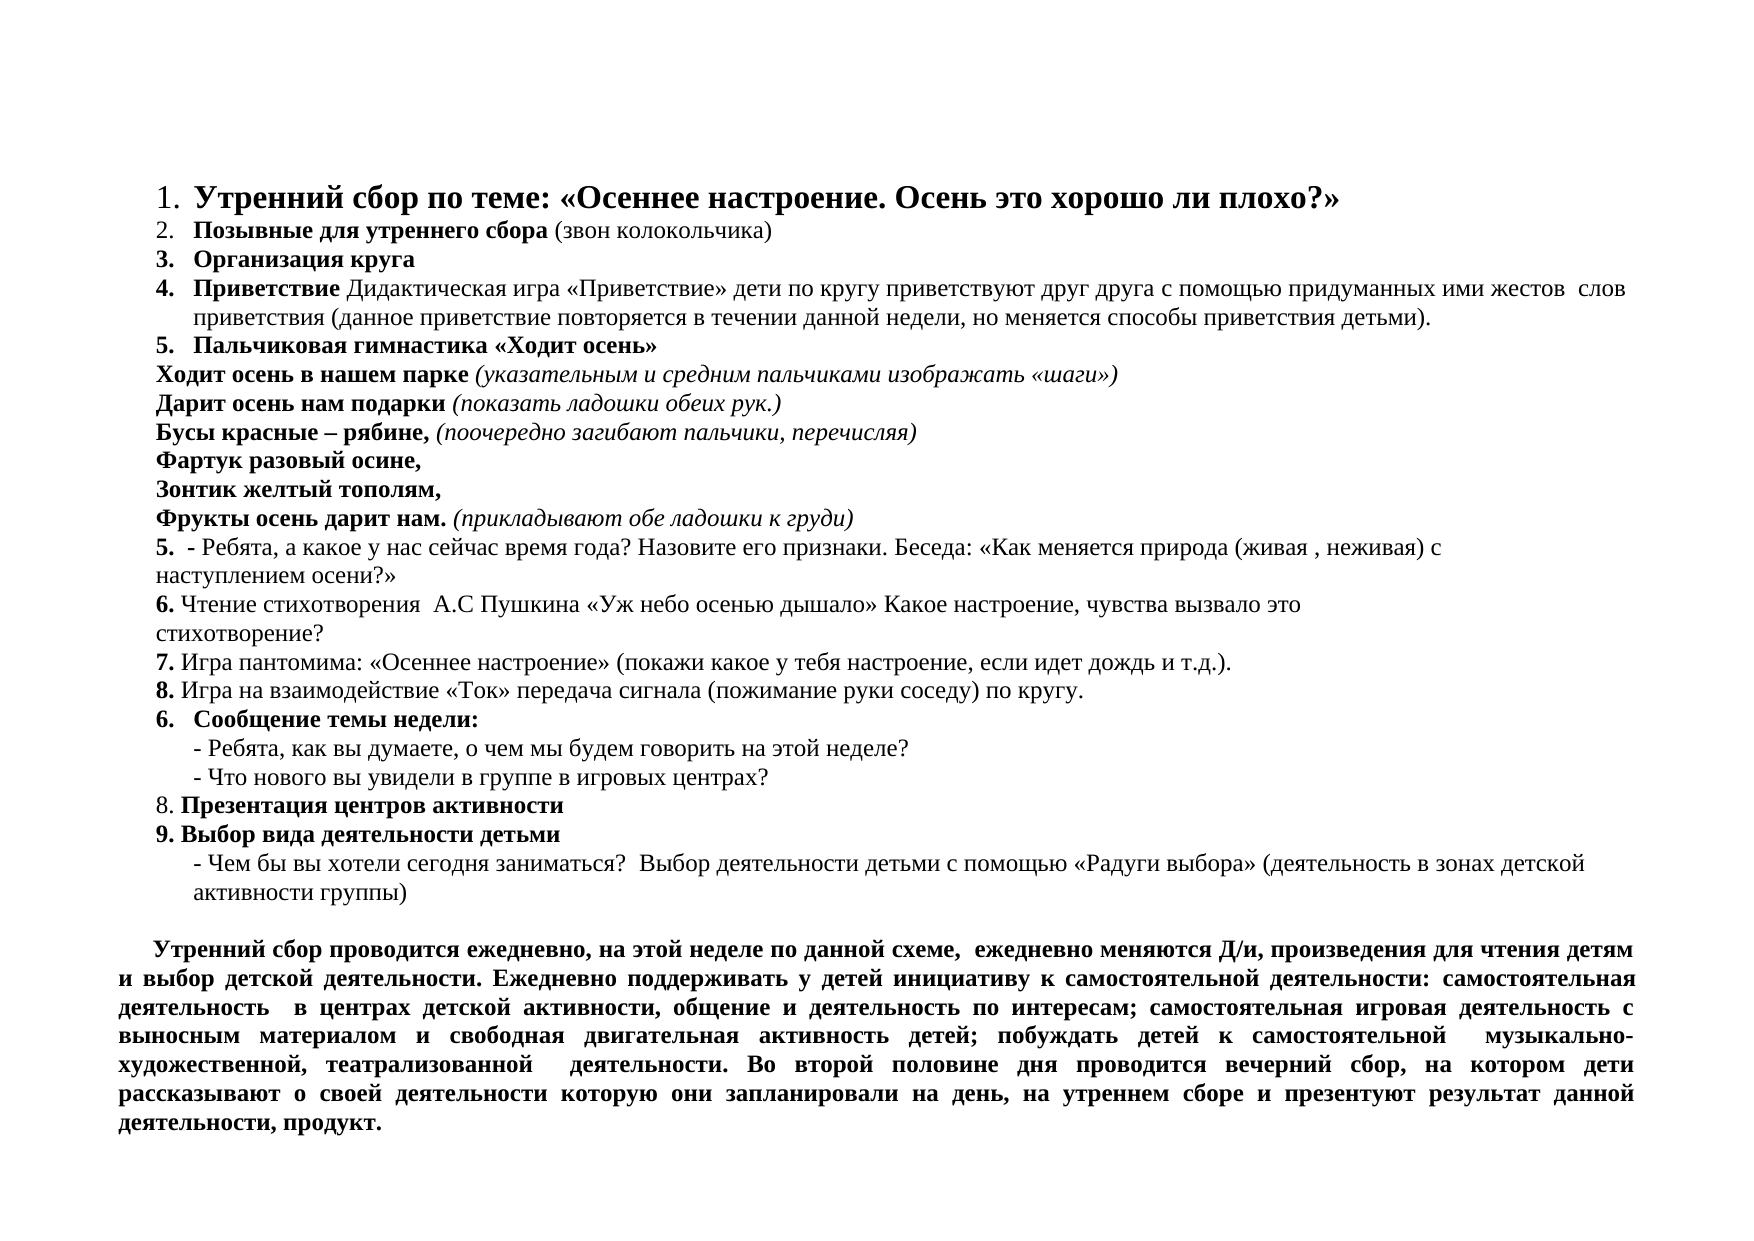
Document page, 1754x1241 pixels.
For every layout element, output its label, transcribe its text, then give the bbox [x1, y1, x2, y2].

list - Чем бы вы хотели сегодня заниматься? Выбор деятельности детьми с помощью «Радуги выбора» (деятельность в зонах детской активности группы) [193, 848, 1636, 906]
text - Ребята, как вы думаете, о чем мы будем говорить на этой неделе? [193, 733, 1636, 762]
text 9. Выбор вида деятельности детьми [118, 819, 1636, 848]
text 8. Презентация центров активности [118, 791, 1636, 819]
list Пальчиковая гимнастика «Ходит осень» [156, 331, 1636, 359]
text Ходит осень в нашем парке (указательным и средним пальчиками изображать «шаги») [156, 359, 1461, 388]
list Организация круга [156, 244, 1636, 273]
text Фрукты осень дарит нам. (прикладывают обе ладошки к груди) [156, 503, 1461, 532]
text Утренний сбор проводится ежедневно, на этой неделе по данной схеме, ежедневно меняются Д/и, произведения для чтения детям и выбор детской деятельности. Ежедневно поддерживать у детей инициативу к самостоятельной деятельности: самостоятельная деятельность в центрах детской активности, общение и деятельность по интересам; самостоятельная игровая деятельность с выносным материалом и свободная двигательная активность детей; побуждать детей к самостоятельной музыкально-художественной, театрализованной деятельности. Во второй половине дня проводится вечерний сбор, на котором дети рассказывают о своей деятельности которую они запланировали на день, на утреннем сборе и презентуют результат данной деятельности, продукт. [118, 934, 1636, 1136]
text Фартук разовый осине, [156, 446, 1461, 474]
text Зонтик желтый тополям, [156, 474, 1461, 503]
list Сообщение темы недели: [156, 704, 1636, 733]
text 5. - Ребята, а какое у нас сейчас время года? Назовите его признаки. Беседа: «Как меняется природа (живая , неживая) с наступлением осени?» [156, 532, 1461, 589]
text 6. Чтение стихотворения А.С Пушкина «Уж небо осенью дышало» Какое настроение, чувства вызвало это стихотворение? [156, 589, 1461, 647]
list Приветствие Дидактическая игра «Приветствие» дети по кругу приветствуют друг друга с помощью придуманных ими жестов слов приветствия (данное приветствие повторяется в течении данной недели, но меняется способы приветствия детьми). [156, 273, 1636, 331]
text 7. Игра пантомима: «Осеннее настроение» (покажи какое у тебя настроение, если идет дождь и т.д.). [156, 647, 1461, 676]
list Позывные для утреннего сбора (звон колокольчика) [156, 216, 1636, 244]
list Утренний сбор по теме: «Осеннее настроение. Осень это хорошо ли плохо?» [156, 177, 1636, 216]
text Бусы красные – рябине, (поочередно загибают пальчики, перечисляя) [156, 417, 1461, 446]
text - Что нового вы увидели в группе в игровых центрах? [193, 762, 1636, 791]
text 8. Игра на взаимодействие «Ток» передача сигнала (пожимание руки соседу) по кругу. [156, 676, 1461, 704]
text Дарит осень нам подарки (показать ладошки обеих рук.) [156, 388, 1461, 417]
